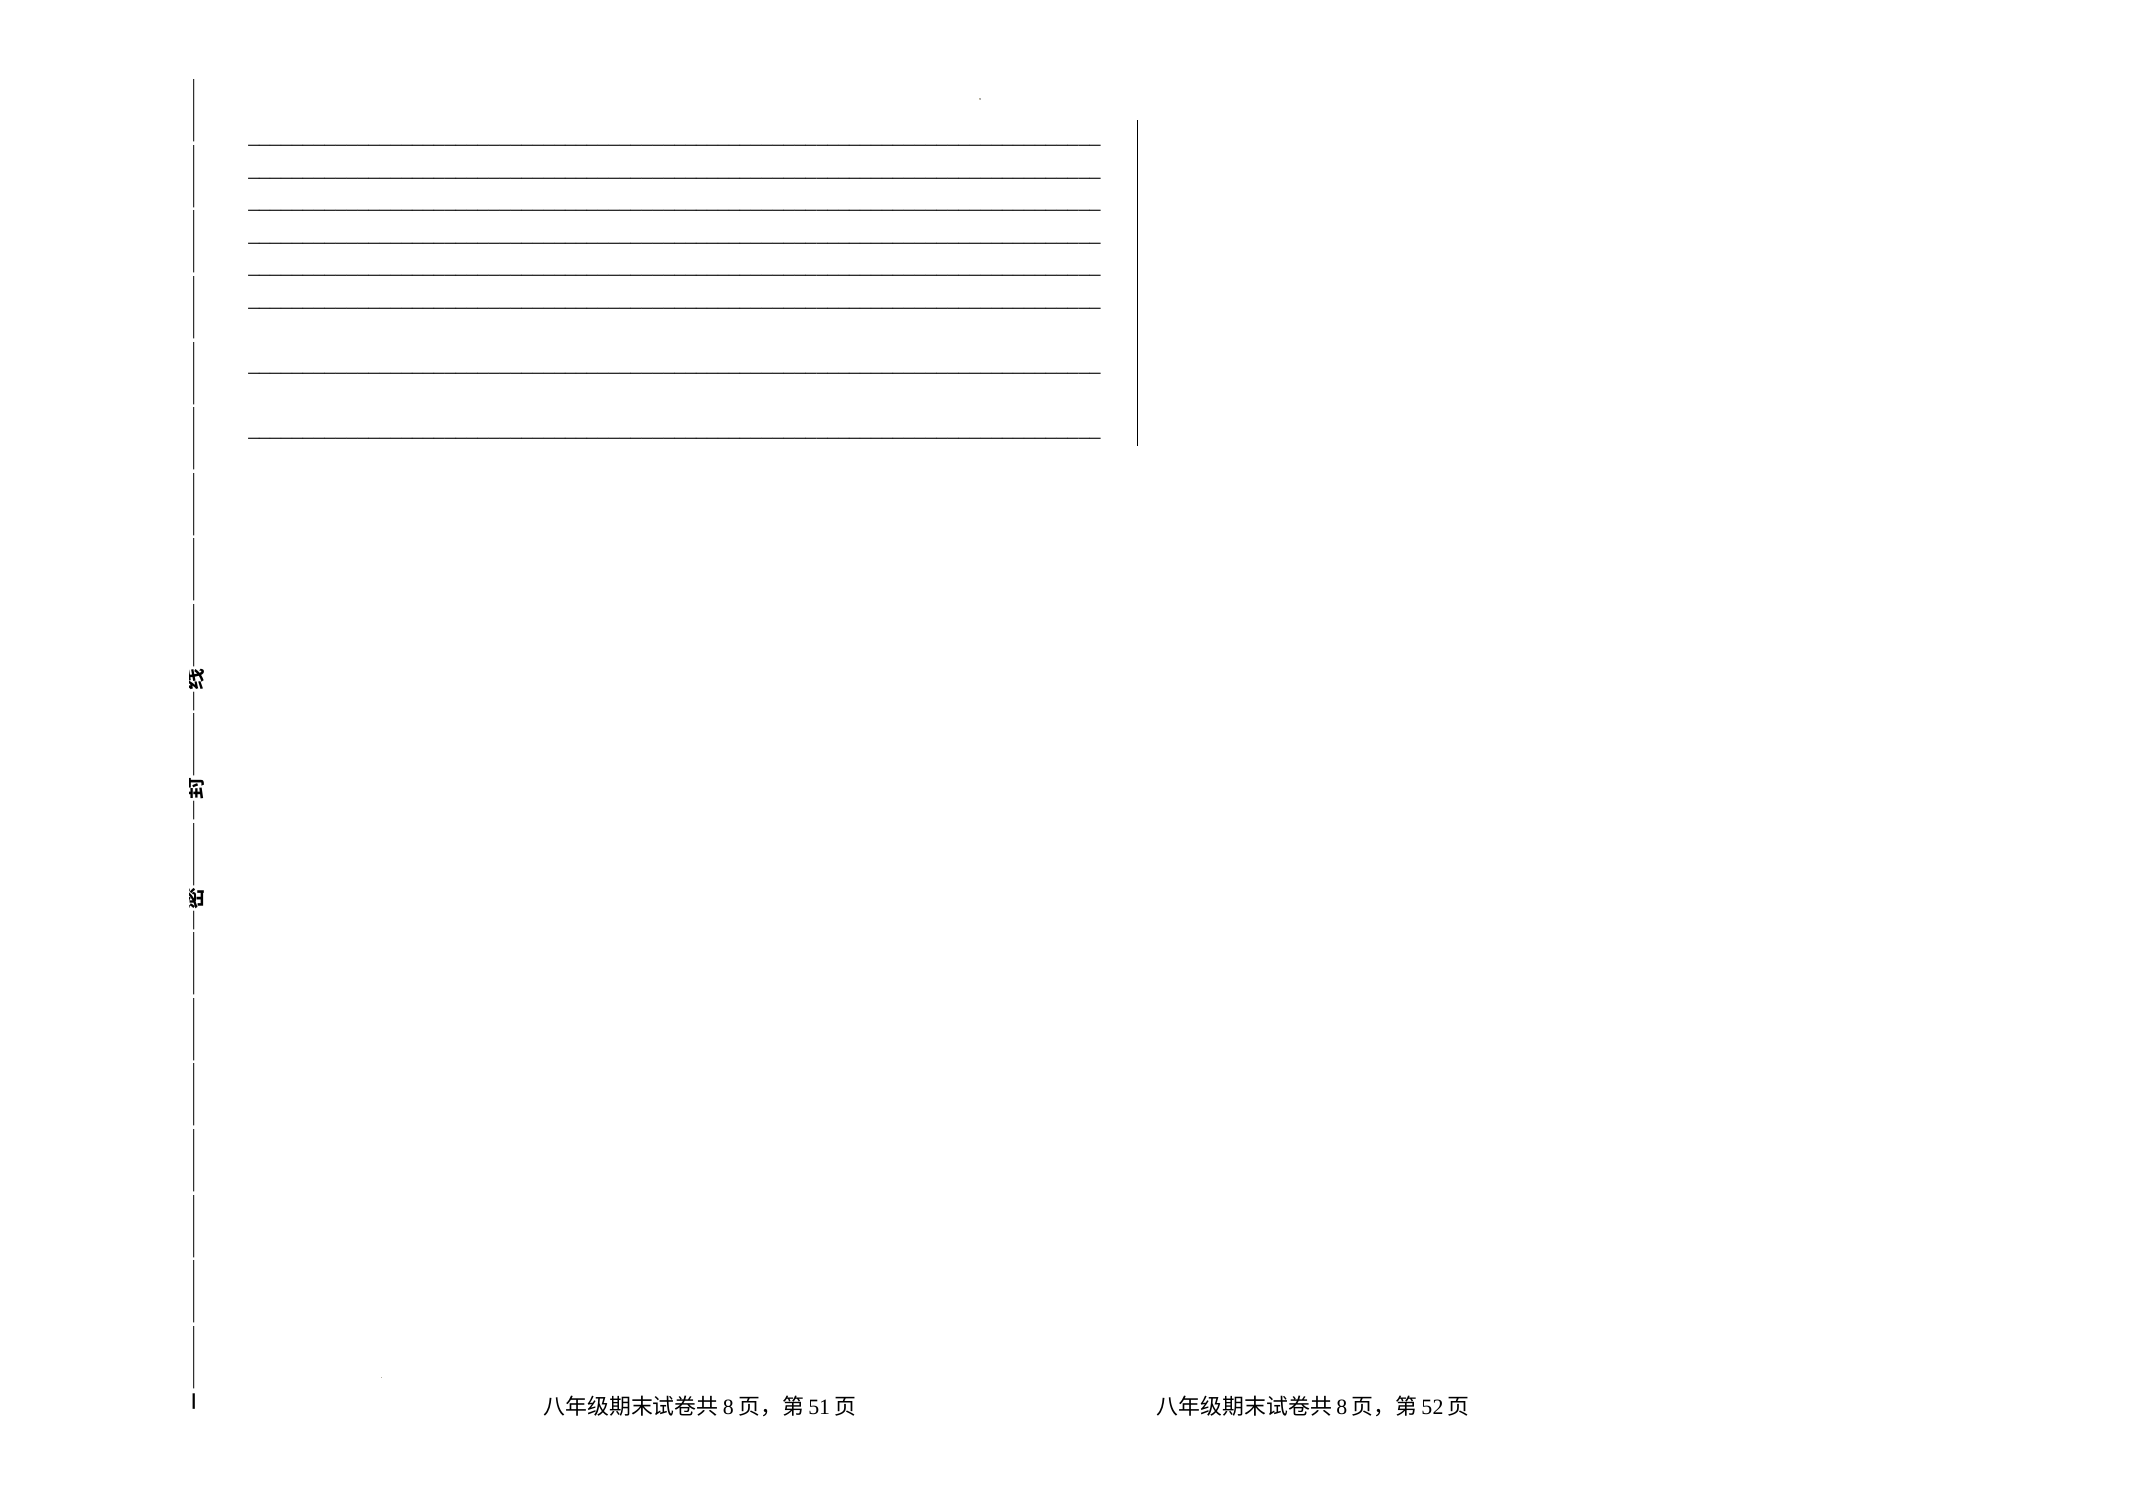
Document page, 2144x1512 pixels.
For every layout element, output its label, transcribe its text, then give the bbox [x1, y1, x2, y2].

list ______________________________________________________________________________ [248, 347, 1107, 380]
list __________________________________________________________________________________________________________________________________________________________________________________________________________________________________________ [248, 217, 1107, 315]
list ______________________________________________________________________________ [248, 412, 1107, 445]
list __________________________________________________________________________________________________________________________________________________________________________________________________________________________________________ [248, 120, 1107, 217]
